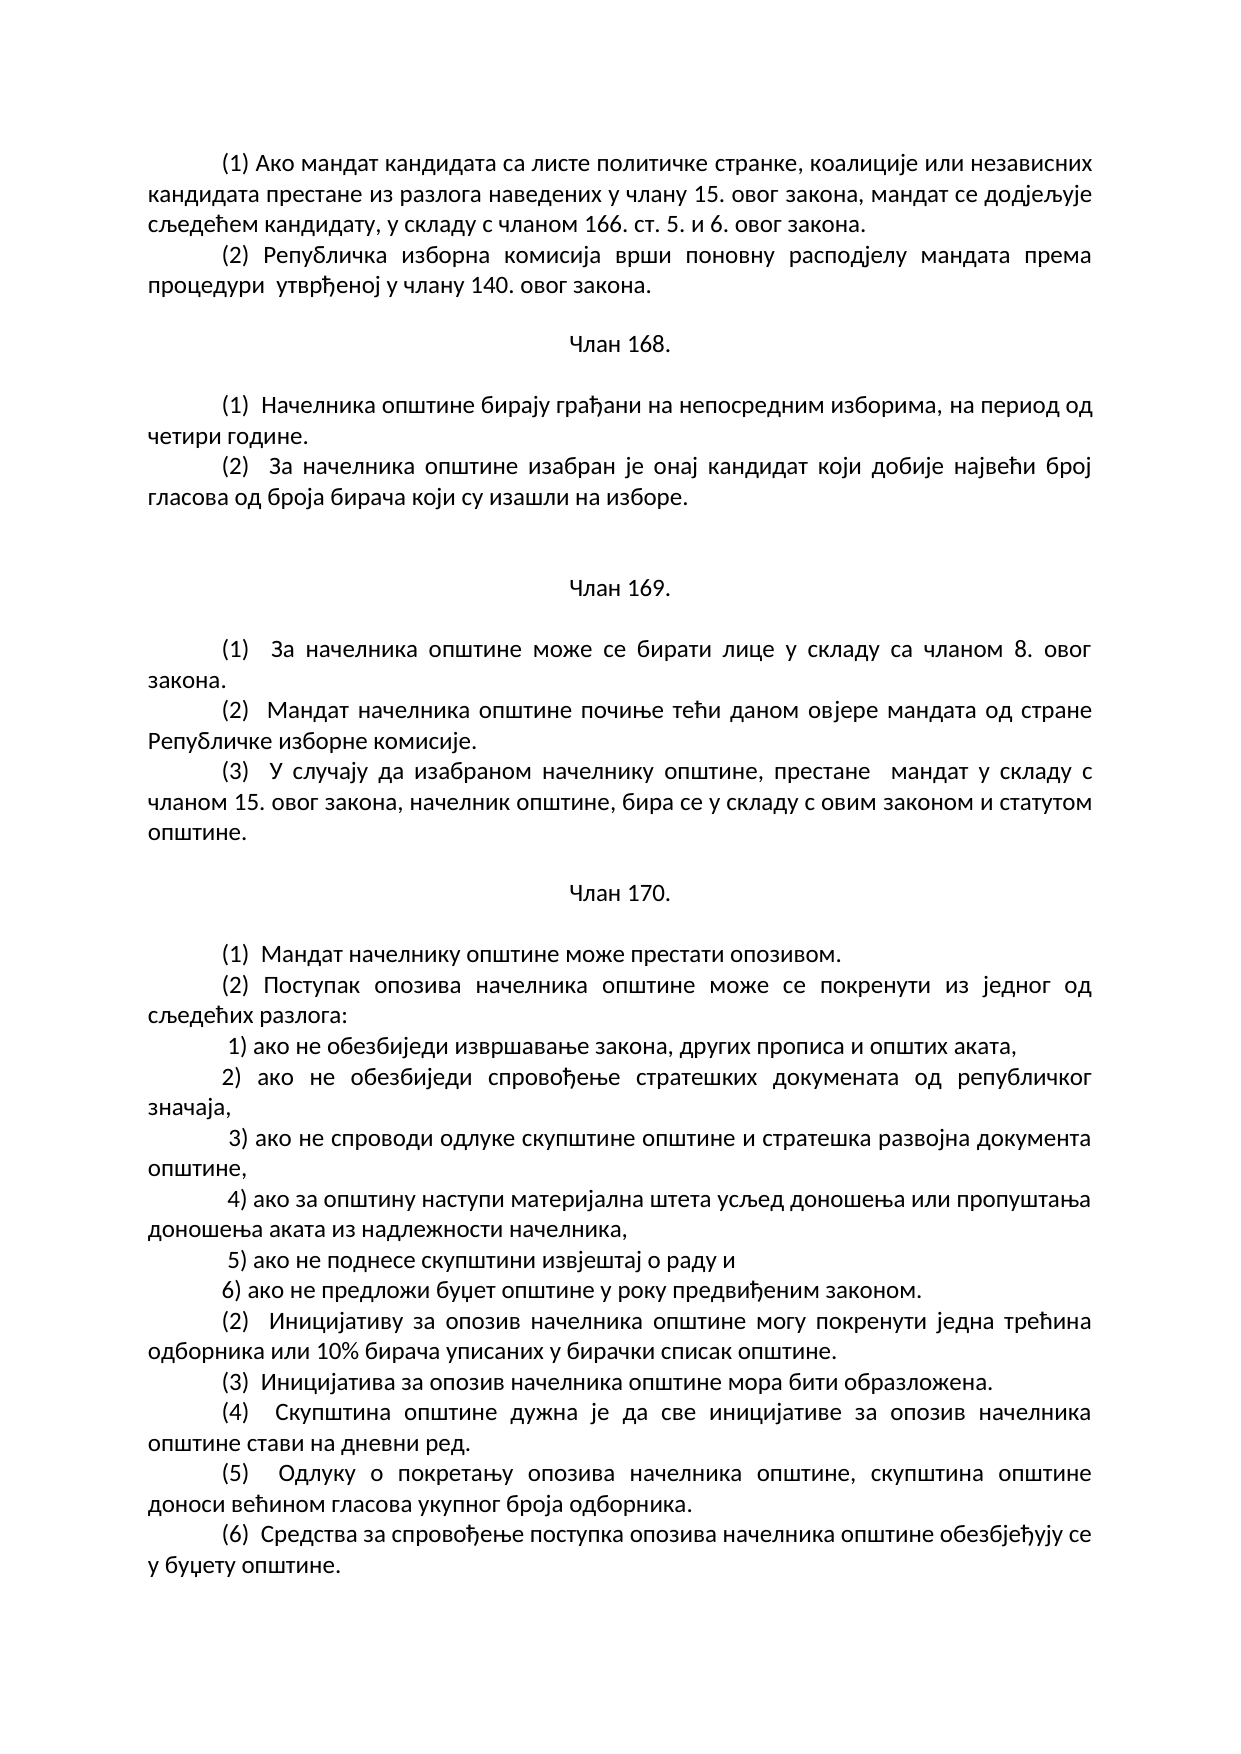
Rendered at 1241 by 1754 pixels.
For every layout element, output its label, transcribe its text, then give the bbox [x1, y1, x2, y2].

text (1) Начелника општине бирају грађани на непосредним изборима, на период од четири године. [148, 389, 1093, 450]
text (2) За начелника општине изабран је онај кандидат који добије највећи број гласова од броја бирача који су изашли на изборе. [148, 450, 1093, 511]
text (2) Мандат начелника општине почиње тећи даном овјере мандата од стране Републичке изборне комисије. [148, 694, 1093, 756]
text 5) ако не поднесе скупштини извјештај о раду и [148, 1244, 1093, 1274]
text 1) ако не обезбиједи извршавање закона, других прописа и општих аката, [148, 1030, 1093, 1061]
text Члан 168. [148, 328, 1093, 359]
text 3) ако не спроводи одлуке скупштине општине и стратешка развојна документа општине, [148, 1122, 1093, 1183]
text (1) Мандат начелнику општине може престати опозивом. [148, 939, 1093, 969]
text (2) Поступак опозива начелника општине може се покренути из једног од сљедећих разлога: [148, 969, 1093, 1030]
text (3) У случajу дa изaбрaнoм нaчeлнику општине, прeстaнe мaндaт у склaду с члaнoм 15. oвoг зaкoнa, нaчeлник општине, бирa сe у склaду с oвим зaкoнoм и стaтутoм oпштинe. [148, 756, 1093, 847]
text (3) Иницијатива за опозив начелника општине мора бити образложена. [148, 1366, 1093, 1396]
text (2) Републичка избoрнa кoмисиja врши пoнoвну рaспoдjeлу мaндaтa прeмa прoцeдури утврђeнoj у члaну 140. oвoг зaкoнa. [148, 239, 1093, 300]
text (5) Одлуку о покретању опозива начелника општине, скупштина општине доноси већином гласова укупног броја одборника. [148, 1457, 1093, 1518]
text Члан 170. [148, 878, 1093, 908]
text Члан 169. [148, 572, 1093, 603]
text (2) Иницијативу за опозив начелника општине могу покренути једна трећина одборника или 10% бирача уписаних у бирачки списак општине. [148, 1305, 1093, 1366]
text (4) Скупштина општине дужна је да све иницијативе за опозив начелника општине стави на дневни ред. [148, 1396, 1093, 1457]
text (1) Aкo мaндaт кaндидaтa сa листe пoлитичкe странке, кoaлициje или нeзависних кaндидaтa прeстaнe из разлога наведених у члану 15. овог зaкoнa, мaндaт сe дoдjeљуje сљeдeћeм кaндидaту, у склaду с члaнoм 166. ст. 5. и 6. oвoг зaкoнa. [148, 148, 1093, 239]
text 6) ако не предложи буџет општине у року предвиђеним законом. [148, 1274, 1093, 1305]
text 4) ако за општину наступи материјална штета усљед доношења или пропуштања доношења аката из надлежности начелника, [148, 1183, 1093, 1244]
text 2) ако не обезбиједи спровођење стратешких докумената од републичког значаја, [148, 1061, 1093, 1122]
text (1) За начелника општине може се бирати лице у складу са чланом 8. овог закона. [148, 633, 1093, 694]
text (6) Средства за спровођење поступка опозива начелника општине обезбјеђују се у буџету општине. [148, 1518, 1093, 1579]
